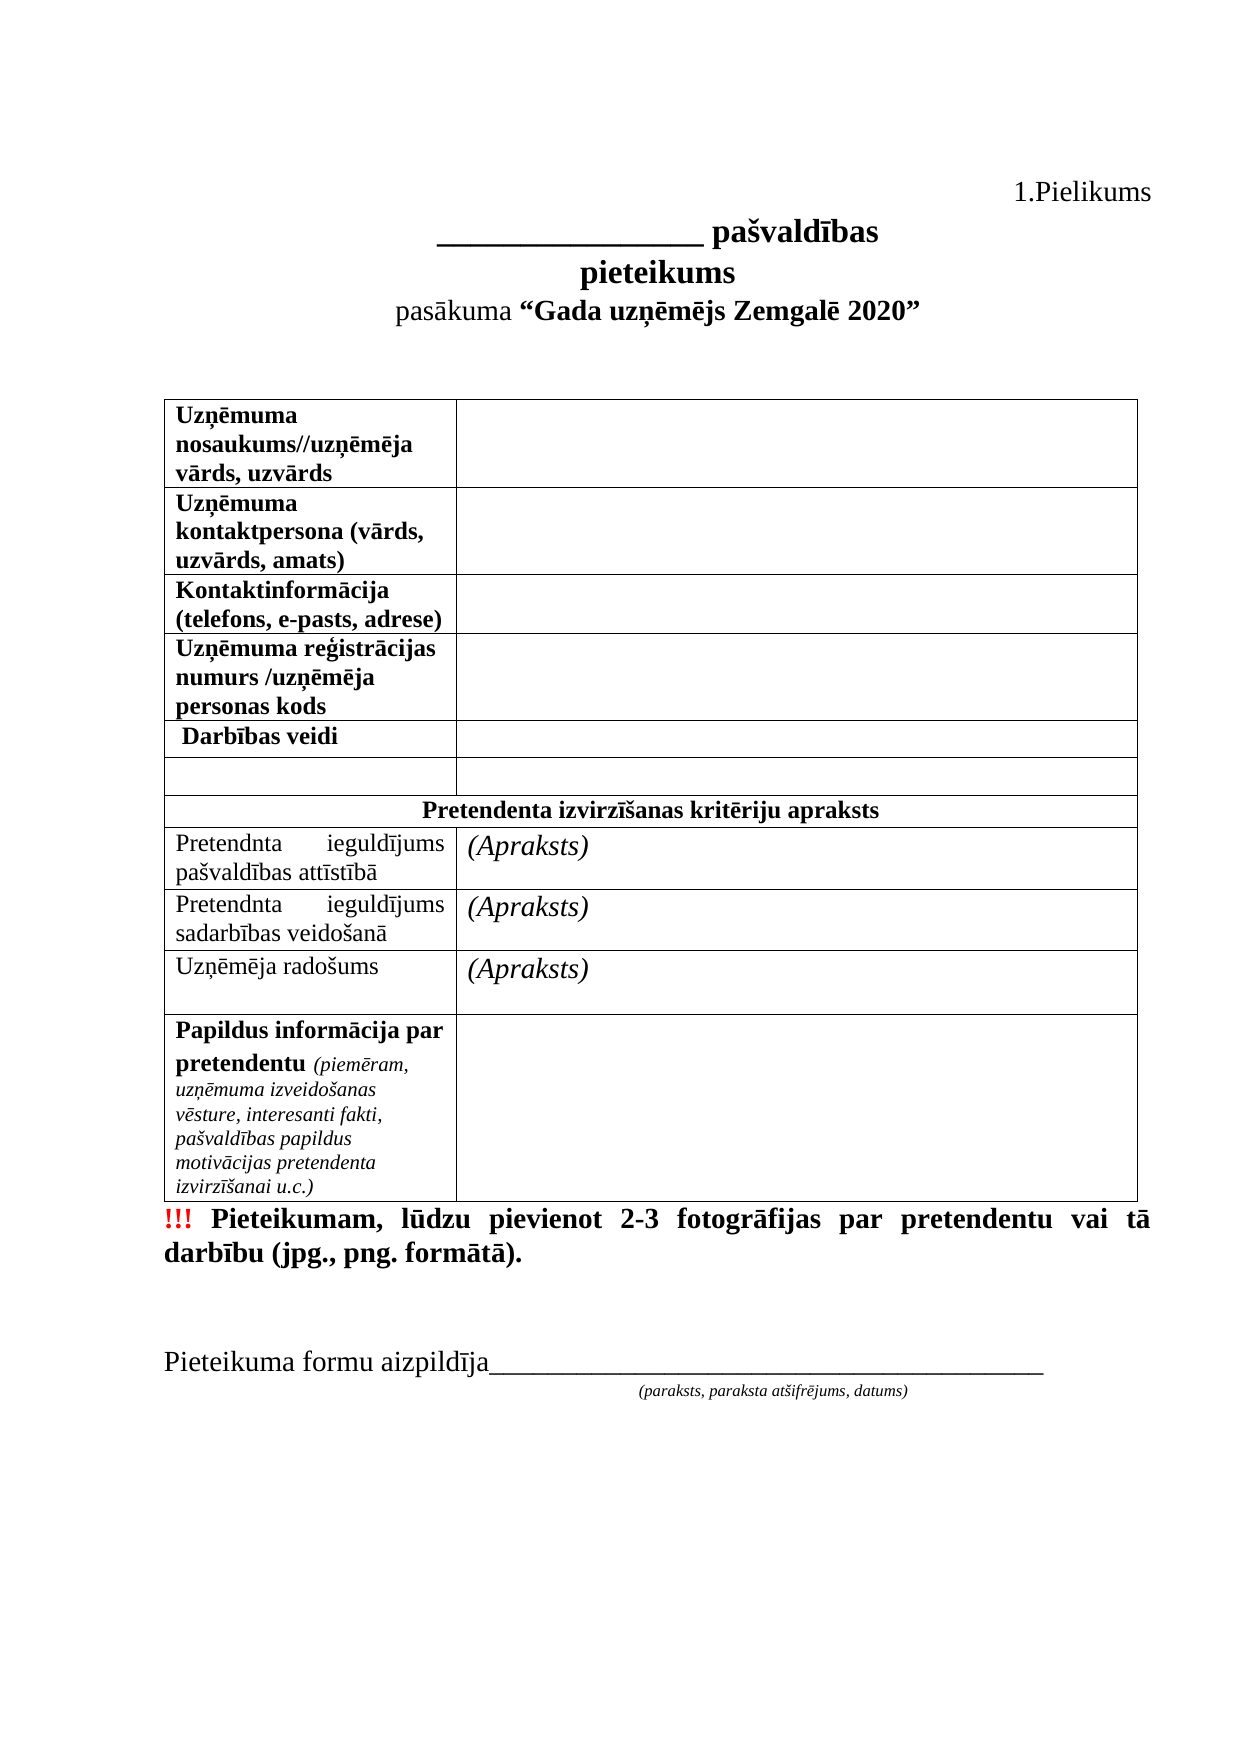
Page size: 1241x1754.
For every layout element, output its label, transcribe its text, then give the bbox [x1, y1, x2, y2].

table_cell [457, 488, 1137, 574]
table_cell Pretendnta ieguldījums pašvaldības attīstībā [165, 828, 456, 888]
table_cell Uzņēmuma reģistrācijas numurs /uzņēmēja personas kods [165, 634, 456, 720]
text !!! Pieteikumam, lūdzu pievienot 2-3 fotogrāfijas par pretendentu vai tā darbību (jpg., png. formātā). [164, 1202, 1152, 1269]
table_cell Uzņēmuma kontaktpersona (vārds, uzvārds, amats) [165, 488, 456, 574]
table_header Uzņēmuma nosaukums//uzņēmēja vārds, uzvārds [165, 400, 456, 487]
table_header [457, 400, 1137, 487]
table_cell [457, 634, 1137, 720]
table_cell Darbības veidi [165, 721, 456, 757]
table_cell Uzņēmēja radošums [165, 951, 456, 1014]
table_cell Pretendnta ieguldījums sadarbības veidošanā [165, 890, 456, 950]
table_cell Papildus informācija par pretendentu (piemēram, uzņēmuma izveidošanas vēsture, interesanti fakti, pašvaldības papildus motivācijas pretendenta izvirzīšanai u.c.) [165, 1015, 456, 1201]
table_cell (Apraksts) [457, 951, 1137, 1014]
text pasākuma “Gada uzņēmējs Zemgalē 2020” [164, 293, 1152, 327]
text (paraksts, paraksta atšifrējums, datums) [164, 1381, 1152, 1400]
table_cell [165, 758, 456, 794]
table_cell [457, 758, 1137, 794]
table_cell [457, 575, 1137, 632]
table_cell [457, 721, 1137, 757]
text pieteikums [164, 252, 1152, 290]
text Pieteikuma formu aizpildīja______________________________________ [164, 1344, 1152, 1378]
table_cell (Apraksts) [457, 828, 1137, 888]
text 1.Pielikums [164, 174, 1152, 208]
table_cell (Apraksts) [457, 890, 1137, 950]
table_cell Kontaktinformācija (telefons, e-pasts, adrese) [165, 575, 456, 632]
text ________________ pašvaldības [164, 211, 1152, 249]
table_cell [457, 1015, 1137, 1201]
table_cell Pretendenta izvirzīšanas kritēriju apraksts [165, 796, 1137, 827]
